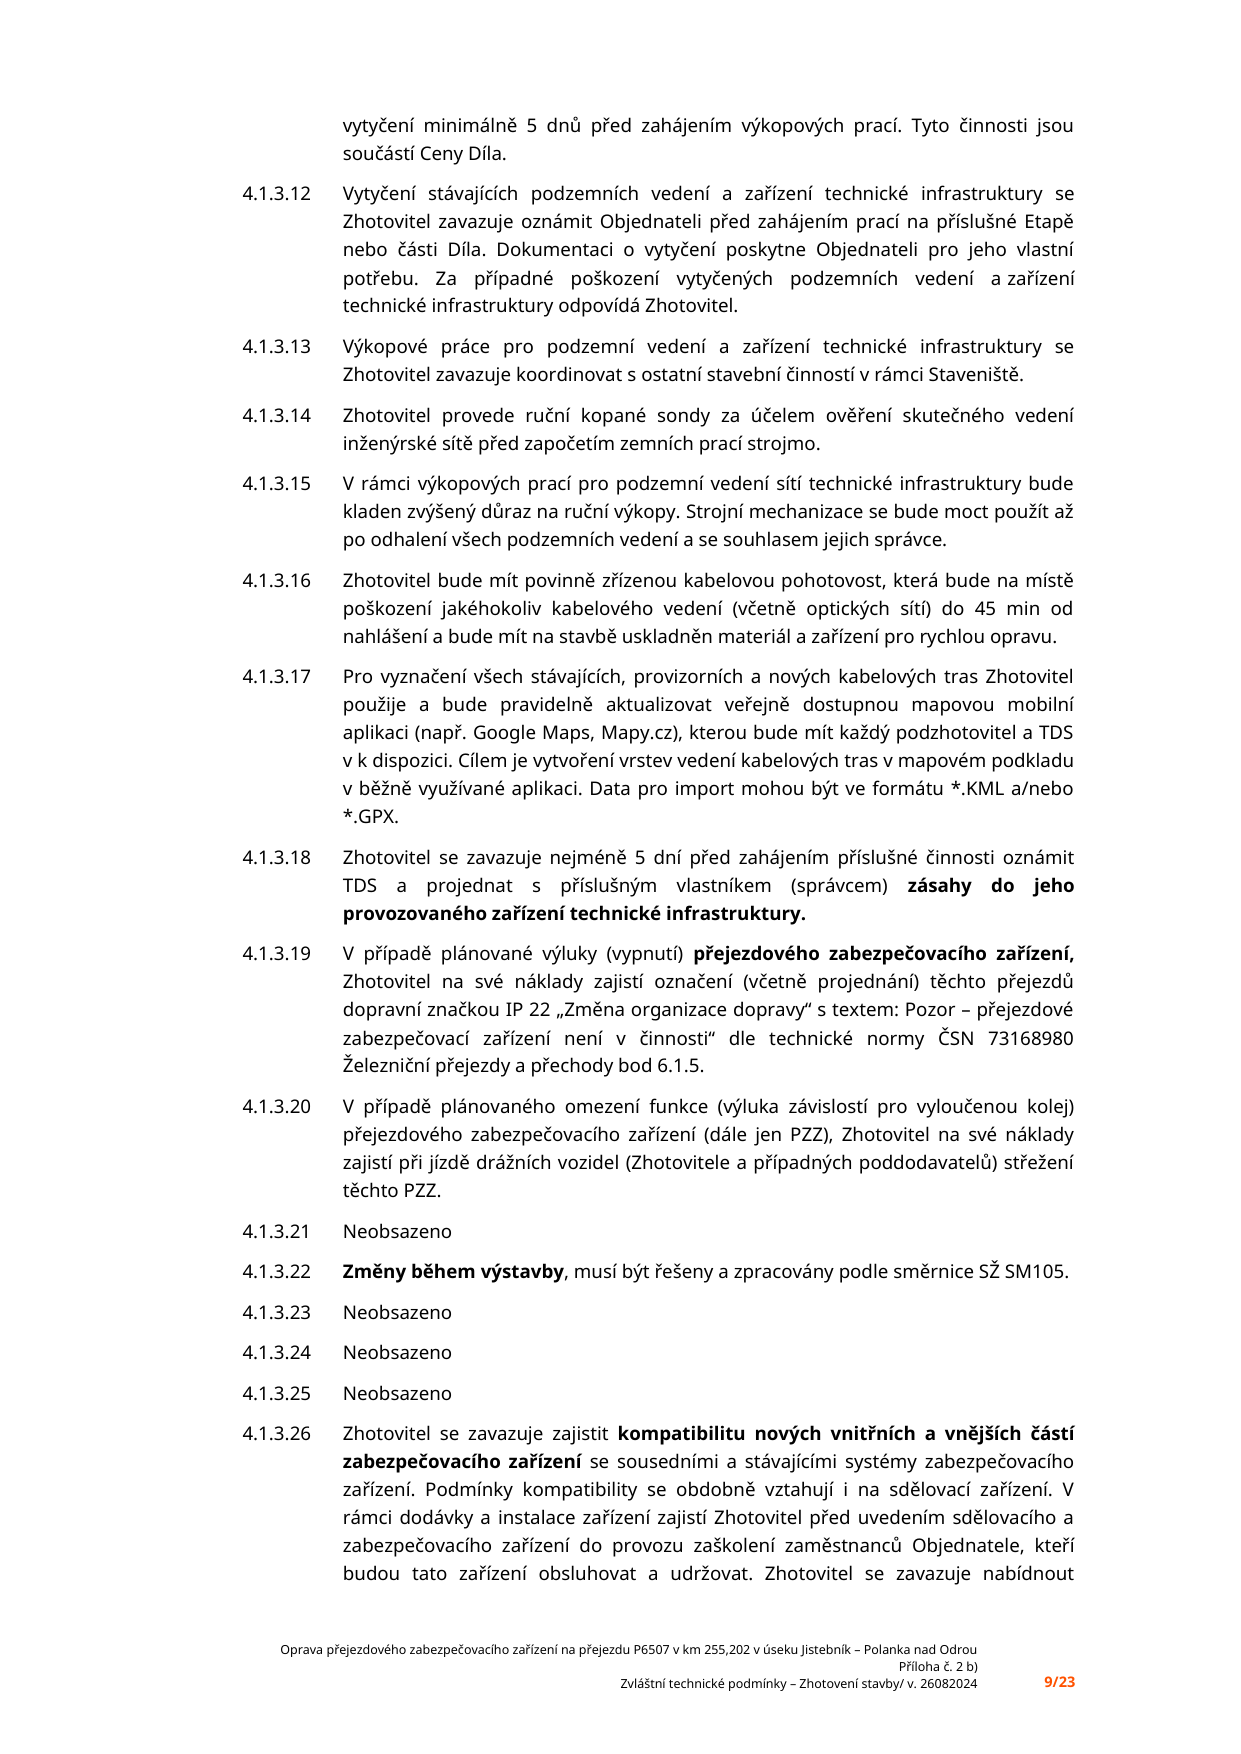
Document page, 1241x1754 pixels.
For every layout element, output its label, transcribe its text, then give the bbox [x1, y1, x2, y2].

text Zhotovitel se zavazuje nejméně 5 dní před zahájením příslušné činnosti oznámit TDS a projednat s příslušným vlastníkem (správcem) zásahy do jeho provozovaného zařízení technické infrastruktury. [242, 844, 1075, 926]
text V rámci výkopových prací pro podzemní vedení sítí technické infrastruktury bude kladen zvýšený důraz na ruční výkopy. Strojní mechanizace se bude moct použít až po odhalení všech podzemních vedení a se souhlasem jejich správce. [242, 470, 1075, 552]
text V případě plánovaného omezení funkce (výluka závislostí pro vyloučenou kolej) přejezdového zabezpečovacího zařízení (dále jen PZZ), Zhotovitel na své náklady zajistí při jízdě drážních vozidel (Zhotovitele a případných poddodavatelů) střežení těchto PZZ. [242, 1093, 1075, 1203]
text Neobsazeno [242, 1380, 1075, 1406]
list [242, 112, 1075, 166]
list Výkopové práce pro podzemní vedení a zařízení technické infrastruktury se Zhotovitel zavazuje koordinovat s ostatní stavební činností v rámci Staveniště. [242, 333, 1075, 387]
text Neobsazeno [242, 1339, 1075, 1365]
list Vytyčení stávajících podzemních vedení a zařízení technické infrastruktury se Zhotovitel zavazuje oznámit Objednateli před zahájením prací na příslušné Etapě nebo části Díla. Dokumentaci o vytyčení poskytne Objednateli pro jeho vlastní potřebu. Za případné poškození vytyčených podzemních vedení a zařízení technické infrastruktury odpovídá Zhotovitel. [242, 181, 1075, 318]
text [242, 1421, 1075, 1586]
list Zhotovitel provede ruční kopané sondy za účelem ověření skutečného vedení inženýrské sítě před započetím zemních prací strojmo. [242, 402, 1075, 455]
text Zhotovitel bude mít povinně zřízenou kabelovou pohotovost, která bude na místě poškození jakéhokoliv kabelového vedení (včetně optických sítí) do 45 min od nahlášení a bude mít na stavbě uskladněn materiál a zařízení pro rychlou opravu. [242, 567, 1075, 648]
text Pro vyznačení všech stávajících, provizorních a nových kabelových tras Zhotovitel použije a bude pravidelně aktualizovat veřejně dostupnou mapovou mobilní aplikaci (např. Google Maps, Mapy.cz), kterou bude mít každý podzhotovitel a TDS v k dispozici. Cílem je vytvoření vrstev vedení kabelových tras v mapovém podkladu v běžně využívané aplikaci. Data pro import mohou být ve formátu *.KML a/nebo *.GPX. [242, 663, 1075, 829]
text Změny během výstavby, musí být řešeny a zpracovány podle směrnice SŽ SM105. [242, 1258, 1075, 1284]
text Neobsazeno [242, 1218, 1075, 1243]
text V případě plánované výluky (vypnutí) přejezdového zabezpečovacího zařízení, Zhotovitel na své náklady zajistí označení (včetně projednání) těchto přejezdů dopravní značkou IP 22 „Změna organizace dopravy“ s textem: Pozor – přejezdové zabezpečovací zařízení není v činnosti“ dle technické normy ČSN 73168980 Železniční přejezdy a přechody bod 6.1.5. [242, 941, 1075, 1078]
text Neobsazeno [242, 1299, 1075, 1324]
